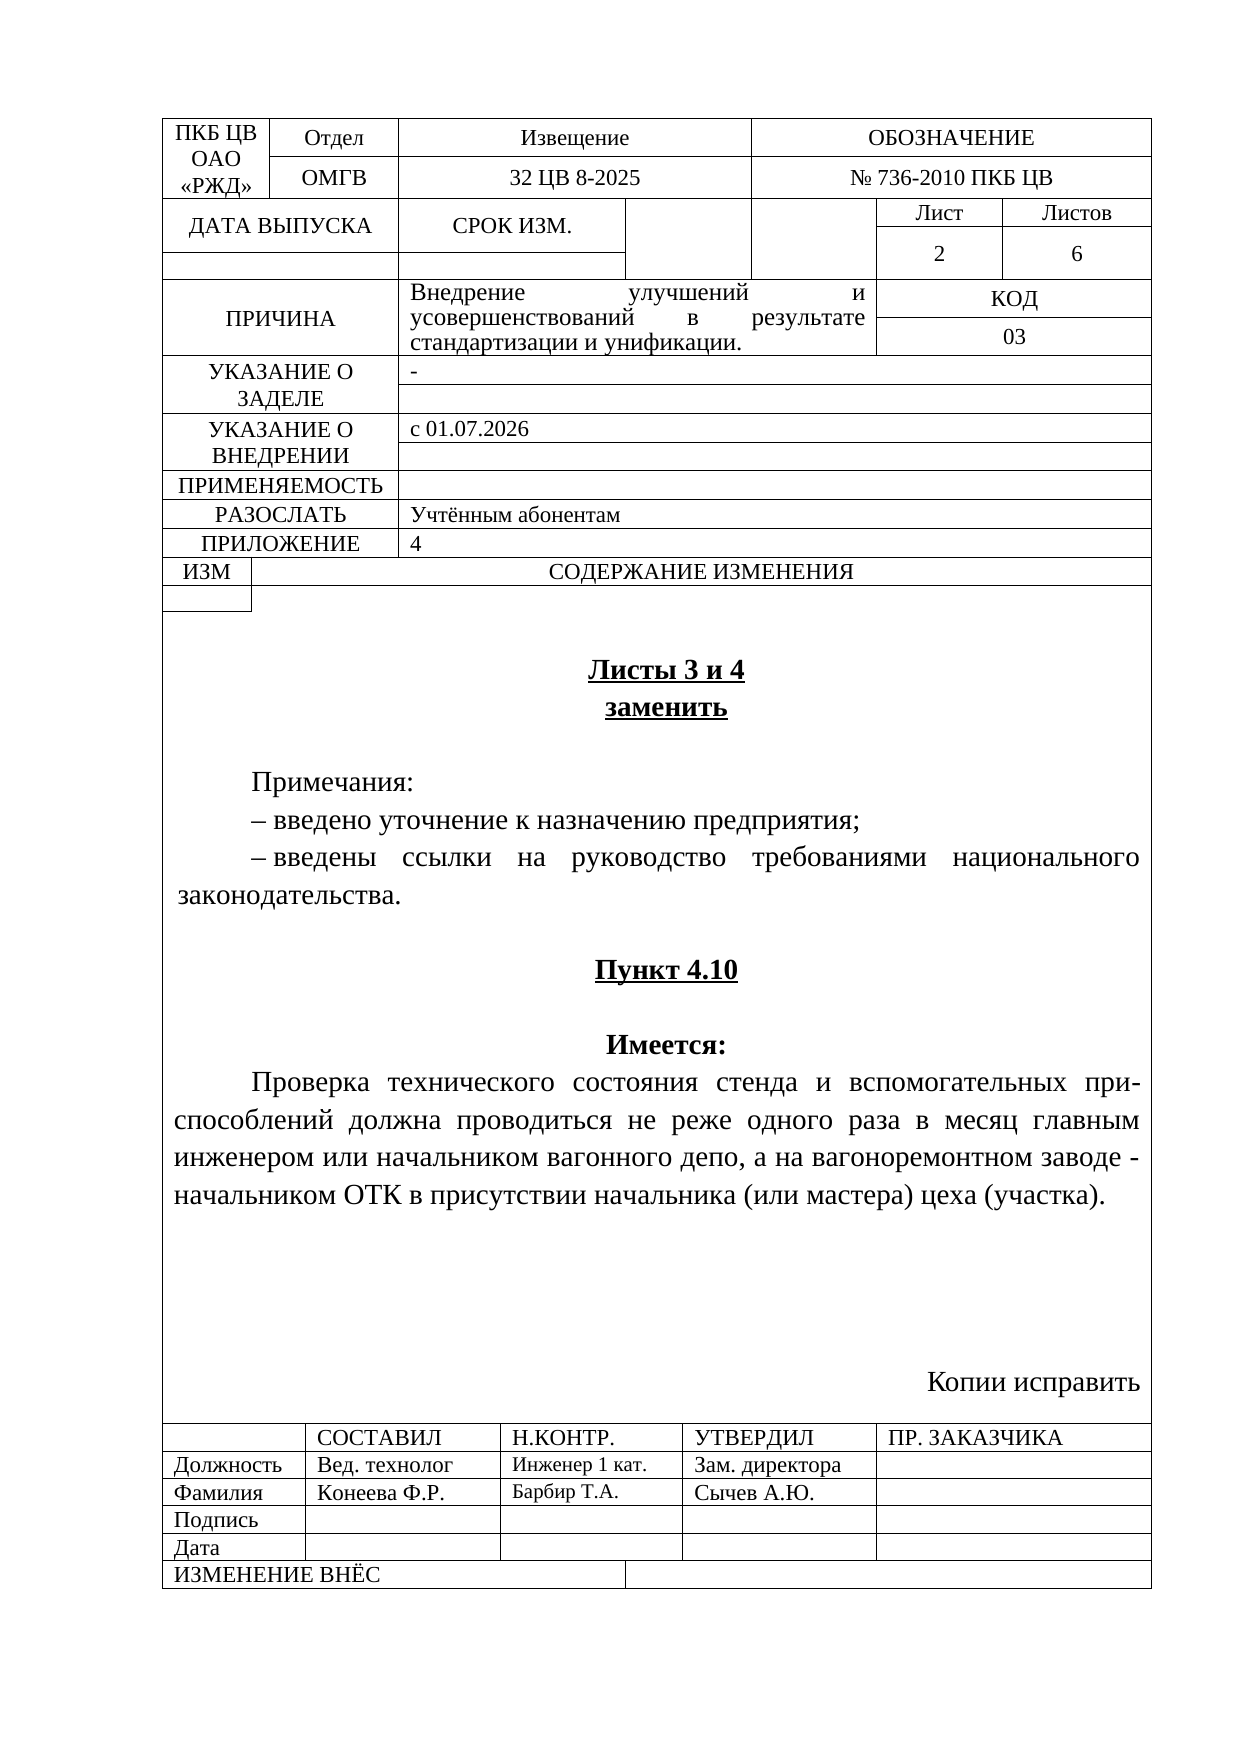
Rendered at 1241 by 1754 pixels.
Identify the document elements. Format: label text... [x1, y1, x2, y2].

table_cell ПР. ЗАКАЗЧИКА [877, 1424, 1151, 1451]
table_cell СОСТАВИЛ [306, 1424, 500, 1451]
table_cell Дата [163, 1534, 305, 1560]
table_cell СОДЕРЖАНИЕ ИЗМЕНЕНИЯ [252, 558, 1151, 585]
table_cell с 01.07.2026 [399, 414, 1151, 442]
table_cell РАЗОСЛАТЬ [163, 500, 398, 528]
table_cell [626, 1561, 1151, 1587]
table_cell [683, 1534, 876, 1560]
table_cell 4 [399, 529, 1151, 557]
table_cell Фамилия [163, 1479, 305, 1505]
table_cell [399, 385, 1151, 413]
table_cell Зам. директора [683, 1452, 876, 1478]
table_cell Внедрение улучшений и усовершенствований в результате стандартизации и унификации. [399, 280, 876, 355]
table_cell УТВЕРДИЛ [683, 1424, 876, 1451]
table_cell [877, 1506, 1151, 1533]
table_cell Учтённым абонентам [399, 500, 1151, 528]
table_cell Листов [1003, 199, 1151, 226]
table_cell [683, 1506, 876, 1533]
table_cell [399, 253, 625, 279]
table_cell Лист [877, 199, 1002, 226]
table_cell Барбир Т.А. [501, 1479, 682, 1505]
table_cell [877, 1534, 1151, 1560]
table_cell [877, 1479, 1151, 1505]
table_cell Н.КОНТР. [501, 1424, 682, 1451]
table_cell 6 [1003, 227, 1151, 279]
table_cell 32 ЦВ 8-2025 [399, 157, 751, 198]
table_cell Конеева Ф.Р. [306, 1479, 500, 1505]
table_cell [163, 1424, 305, 1451]
table_cell ПРИЛОЖЕНИЕ [163, 529, 398, 557]
table_cell Подпись [163, 1506, 305, 1533]
table_cell КОД [877, 280, 1151, 317]
table_cell № 736-2010 ПКБ ЦВ [752, 157, 1151, 198]
table_cell - [399, 356, 1151, 384]
table_cell 2 [877, 227, 1002, 279]
table_cell [501, 1506, 682, 1533]
table_cell ПРИЧИНА [163, 280, 398, 355]
table_cell ИЗМ [163, 558, 251, 585]
table_cell Вед. технолог [306, 1452, 500, 1478]
table_cell [752, 199, 876, 279]
table_cell УКАЗАНИЕ О ВНЕДРЕНИИ [163, 414, 398, 470]
table_cell [501, 1534, 682, 1560]
table_cell Сычев А.Ю. [683, 1479, 876, 1505]
table_cell УКАЗАНИЕ О ЗАДЕЛЕ [163, 356, 398, 413]
table_cell ОМГВ [270, 157, 398, 198]
table_header Отдел [270, 119, 398, 156]
table_cell [626, 199, 751, 279]
table_cell Должность [163, 1452, 305, 1478]
table_cell [252, 586, 1151, 611]
table_header Извещение [399, 119, 751, 156]
table_cell ДАТА ВЫПУСКА [163, 199, 398, 252]
table_cell СРОК ИЗМ. [399, 199, 625, 252]
table_cell [399, 471, 1151, 499]
table_cell ИЗМЕНЕНИЕ ВНЁС [163, 1561, 625, 1587]
table_cell [163, 253, 398, 279]
table_cell ПРИМЕНЯЕМОСТЬ [163, 471, 398, 499]
table_cell [163, 586, 251, 611]
table_cell [306, 1534, 500, 1560]
table_cell [399, 443, 1151, 470]
table_cell Листы 3 и 4 заменить Примечания: – введено уточнение к назначению предприятия; – введены ссылки на руководство требованиями национального законодательства. Пункт 4.10 Имеется: Проверка технического состояния стенда и вспомогательных приспособлений должна проводиться не реже одного раза в месяц главным инженером или начальником вагонного депо, а на вагоноремонтном заводе - начальником ОТК в присутствии начальника (или мастера) цеха (участка). Копии исправить [163, 611, 1151, 1423]
table_cell Инженер 1 кат. [501, 1452, 682, 1478]
table_header ОБОЗНАЧЕНИЕ [752, 119, 1151, 156]
table_header ПКБ ЦВ ОАО «РЖД» [163, 119, 269, 198]
table_cell 03 [877, 318, 1151, 355]
table_cell [306, 1506, 500, 1533]
table_cell [877, 1452, 1151, 1478]
